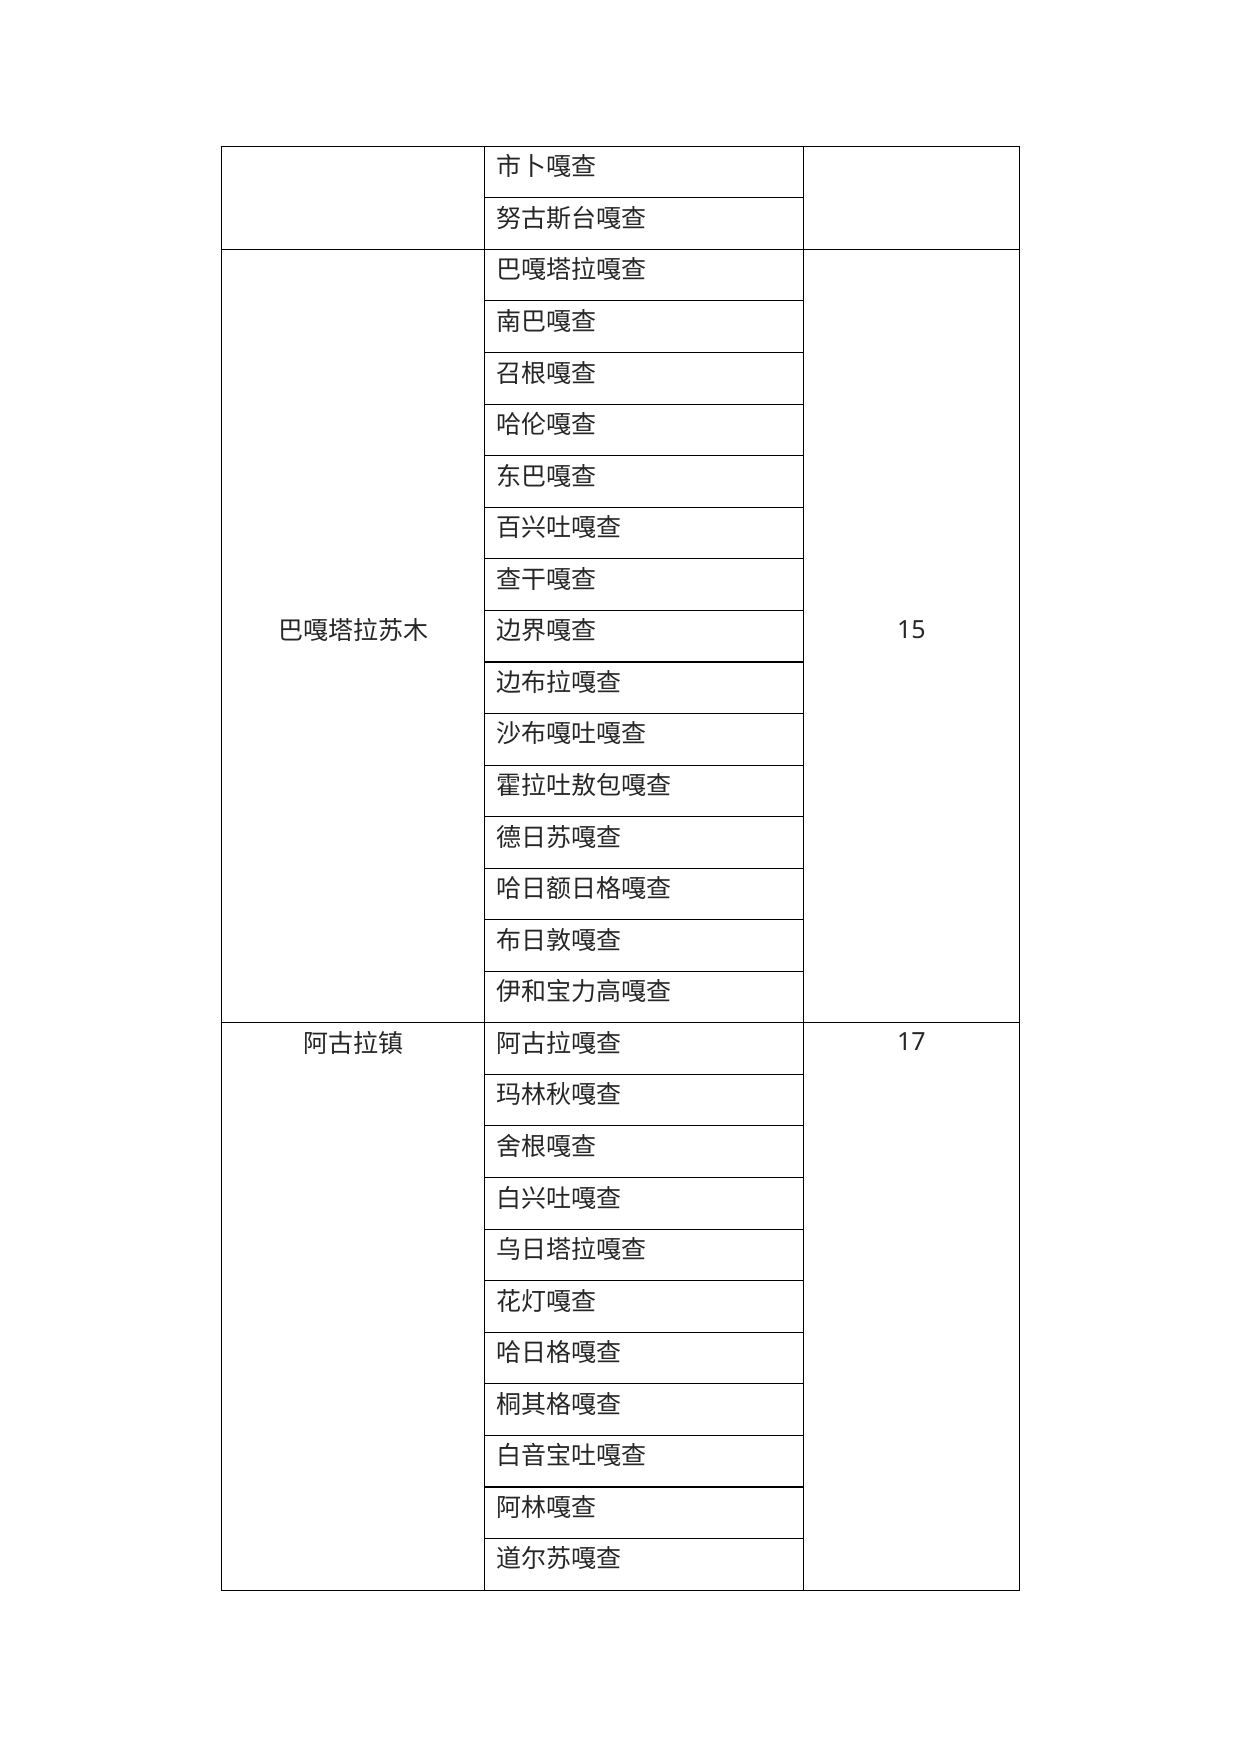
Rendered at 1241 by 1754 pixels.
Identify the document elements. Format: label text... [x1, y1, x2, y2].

table_cell 边界嘎查 [485, 611, 803, 661]
table_cell 15 [804, 250, 1019, 1022]
table_cell 阿古拉镇 [222, 1023, 484, 1589]
table_cell 沙布嘎吐嘎查 [485, 714, 803, 764]
table_cell 阿古拉嘎查 [485, 1023, 803, 1074]
table_cell 哈日格嘎查 [485, 1333, 803, 1383]
table_cell 巴嘎塔拉嘎查 [485, 250, 803, 300]
table_cell 南巴嘎查 [485, 301, 803, 352]
table_cell 桐其格嘎查 [485, 1384, 803, 1435]
table_cell 玛林秋嘎查 [485, 1075, 803, 1125]
table_cell 阿林嘎查 [485, 1488, 803, 1538]
table_cell 边布拉嘎查 [485, 663, 803, 713]
table_cell 查干嘎查 [485, 559, 803, 610]
table_cell 市卜嘎查 [485, 147, 803, 197]
table_cell 哈日额日格嘎查 [485, 869, 803, 919]
table_cell 白兴吐嘎查 [485, 1178, 803, 1228]
table_cell 道尔苏嘎查 [485, 1539, 803, 1589]
table_cell 哈伦嘎查 [485, 405, 803, 455]
table_cell 17 [804, 1023, 1019, 1589]
table_cell 东巴嘎查 [485, 456, 803, 507]
table_cell 召根嘎查 [485, 353, 803, 403]
table_cell 百兴吐嘎查 [485, 508, 803, 558]
table_cell 花灯嘎查 [485, 1281, 803, 1332]
table_cell 白音宝吐嘎查 [485, 1436, 803, 1486]
table_cell 努古斯台嘎查 [485, 198, 803, 249]
table_cell 布日敦嘎查 [485, 920, 803, 971]
table_cell 伊和宝力高嘎查 [485, 972, 803, 1022]
table_cell 德日苏嘎查 [485, 817, 803, 868]
table_cell 霍拉吐敖包嘎查 [485, 766, 803, 816]
table_cell 乌日塔拉嘎查 [485, 1230, 803, 1280]
table_cell 舍根嘎查 [485, 1126, 803, 1177]
table_cell 巴嘎塔拉苏木 [222, 250, 484, 1022]
